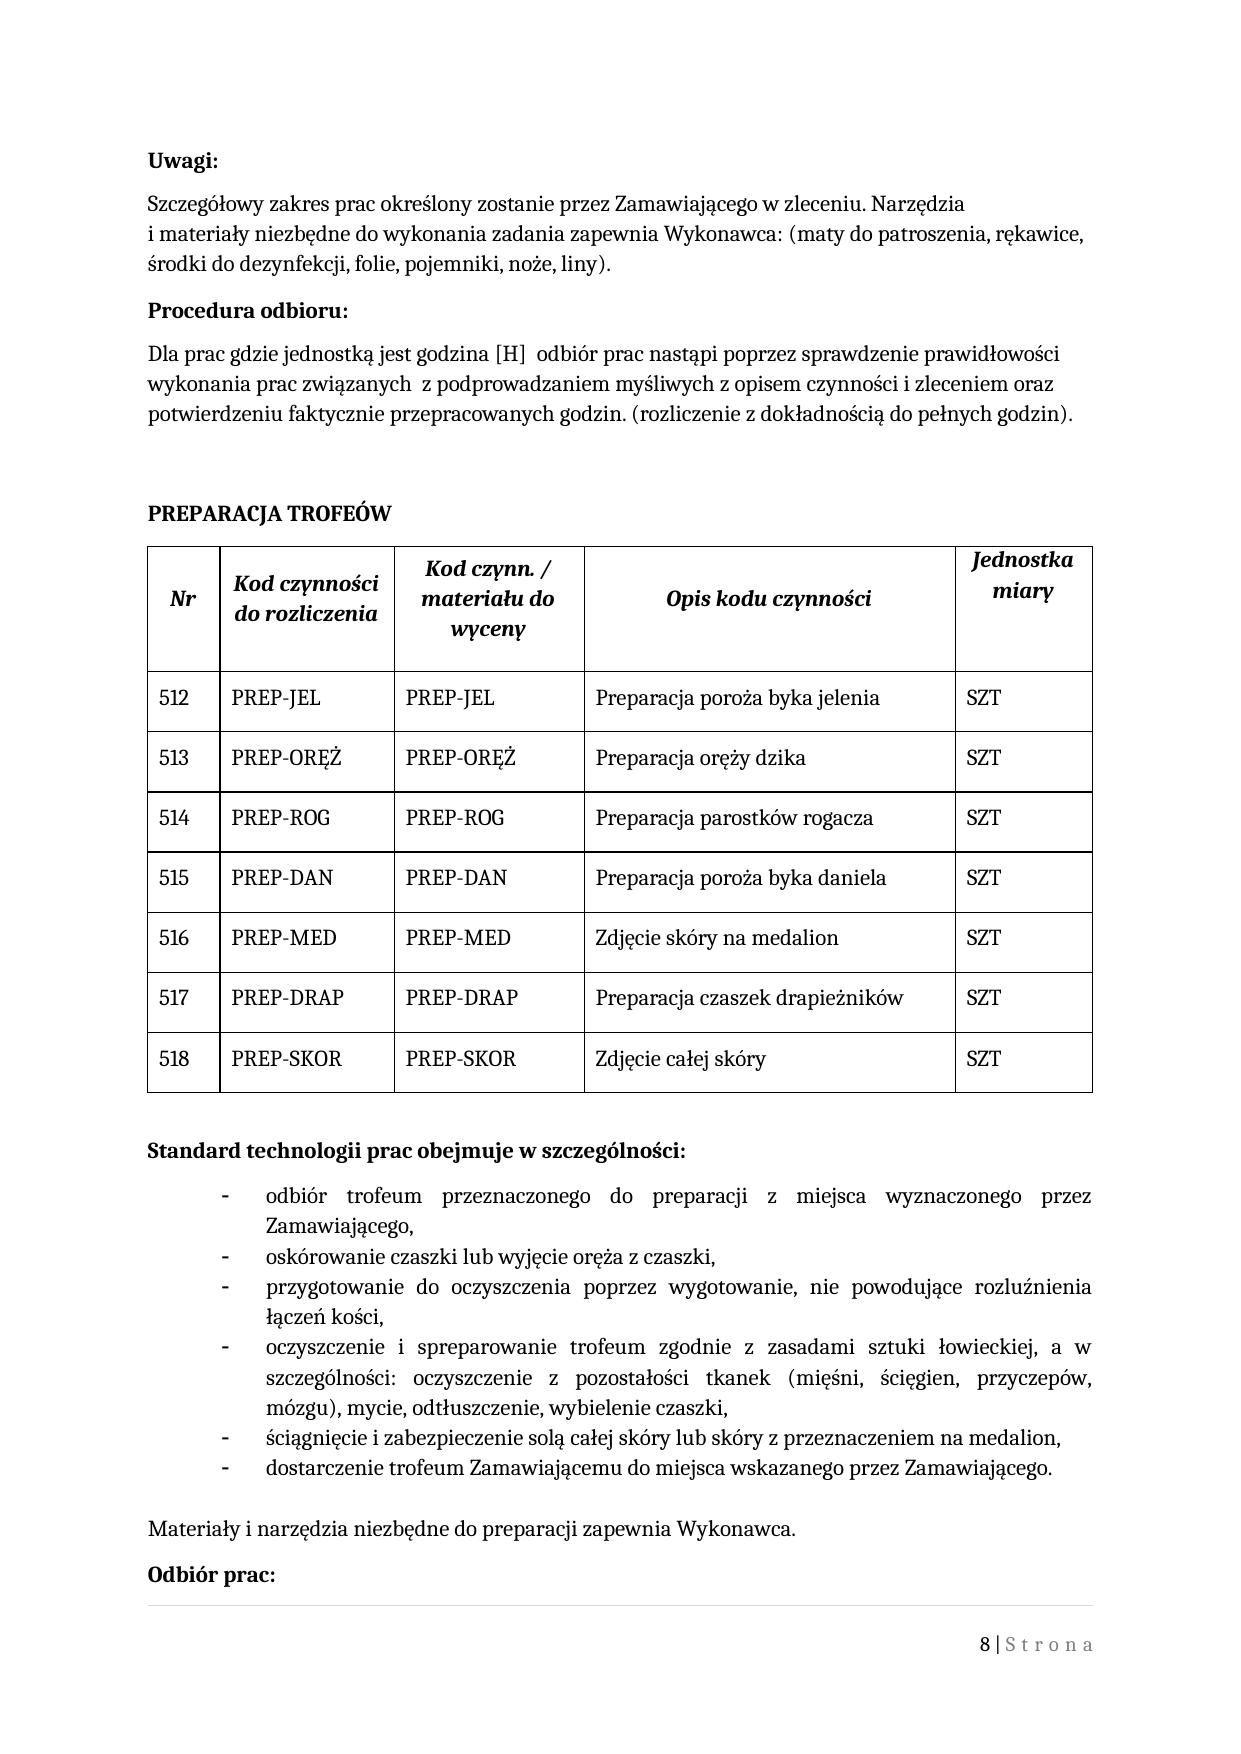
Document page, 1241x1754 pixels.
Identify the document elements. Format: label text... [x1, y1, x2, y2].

table_cell PREP-SKOR [395, 1033, 584, 1092]
text Procedura odbioru: [148, 298, 1093, 324]
text Materiały i narzędzia niezbędne do preparacji zapewnia Wykonawca. [148, 1515, 1093, 1542]
table_cell Preparacja poroża byka jelenia [585, 672, 955, 731]
table_cell Zdjęcie całej skóry [585, 1033, 955, 1092]
table_cell PREP-DRAP [395, 973, 584, 1032]
table_cell Preparacja parostków rogacza [585, 793, 955, 851]
text Odbiór prac: [148, 1562, 1093, 1589]
list ściągnięcie i zabezpieczenie solą całej skóry lub skóry z przeznaczeniem na medalion, [221, 1425, 1093, 1451]
table_cell SZT [956, 853, 1092, 912]
table_cell PREP-JEL [221, 672, 394, 731]
list oczyszczenie i spreparowanie trofeum zgodnie z zasadami sztuki łowieckiej, a w szczególności: oczyszczenie z pozostałości tkanek (mięśni, ścięgien, przyczepów, mózgu), mycie, odtłuszczenie, wybielenie czaszki, [221, 1334, 1093, 1421]
table_header Nr [148, 547, 219, 671]
table_cell Zdjęcie skóry na medalion [585, 913, 955, 972]
text Standard technologii prac obejmuje w szczególności: [148, 1138, 1093, 1164]
table_cell SZT [956, 672, 1092, 731]
table_cell SZT [956, 732, 1092, 791]
table_cell PREP-MED [221, 913, 394, 972]
table_cell Preparacja czaszek drapieżników [585, 973, 955, 1032]
table_cell PREP-DAN [395, 853, 584, 912]
table_cell 517 [148, 973, 219, 1032]
table_cell 514 [148, 793, 219, 851]
table_header Kod czynn. / materiału do wyceny [395, 547, 584, 671]
list dostarczenie trofeum Zamawiającemu do miejsca wskazanego przez Zamawiającego. [221, 1455, 1093, 1481]
table_cell Preparacja poroża byka daniela [585, 853, 955, 912]
table_cell PREP-SKOR [221, 1033, 394, 1092]
table_cell PREP-ORĘŻ [221, 732, 394, 791]
table_cell 515 [148, 853, 219, 912]
table_cell 516 [148, 913, 219, 972]
table_cell PREP-DRAP [221, 973, 394, 1032]
list przygotowanie do oczyszczenia poprzez wygotowanie, nie powodujące rozluźnienia łączeń kości, [221, 1274, 1093, 1330]
table_cell PREP-JEL [395, 672, 584, 731]
table_cell 513 [148, 732, 219, 791]
table_header Jednostka miary [956, 547, 1092, 671]
table_header Kod czynności do rozliczenia [221, 547, 394, 671]
text Dla prac gdzie jednostką jest godzina [H] odbiór prac nastąpi poprzez sprawdzenie prawidłowości wykonania prac związanych z podprowadzaniem myśliwych z opisem czynności i zleceniem oraz potwierdzeniu faktycznie przepracowanych godzin. (rozliczenie z dokładnością do pełnych godzin). [148, 340, 1093, 427]
text Uwagi: [148, 148, 1093, 174]
table_cell SZT [956, 913, 1092, 972]
table_cell PREP-ROG [395, 793, 584, 851]
list oskórowanie czaszki lub wyjęcie oręża z czaszki, [221, 1243, 1093, 1270]
table_cell SZT [956, 973, 1092, 1032]
table_cell PREP-MED [395, 913, 584, 972]
table_cell SZT [956, 793, 1092, 851]
table_cell Preparacja oręży dzika [585, 732, 955, 791]
table_cell PREP-DAN [221, 853, 394, 912]
table_cell PREP-ROG [221, 793, 394, 851]
table_cell SZT [956, 1033, 1092, 1092]
list odbiór trofeum przeznaczonego do preparacji z miejsca wyznaczonego przez Zamawiającego, [221, 1183, 1093, 1240]
text PREPARACJA TROFEÓW [148, 501, 1093, 527]
table_header Opis kodu czynności [585, 547, 955, 671]
table_cell 518 [148, 1033, 219, 1092]
table_cell PREP-ORĘŻ [395, 732, 584, 791]
text Szczegółowy zakres prac określony zostanie przez Zamawiającego w zleceniu. Narzędzia i materiały niezbędne do wykonania zadania zapewnia Wykonawca: (maty do patroszenia, rękawice, środki do dezynfekcji, folie, pojemniki, noże, liny). [148, 190, 1093, 277]
table_cell 512 [148, 672, 219, 731]
